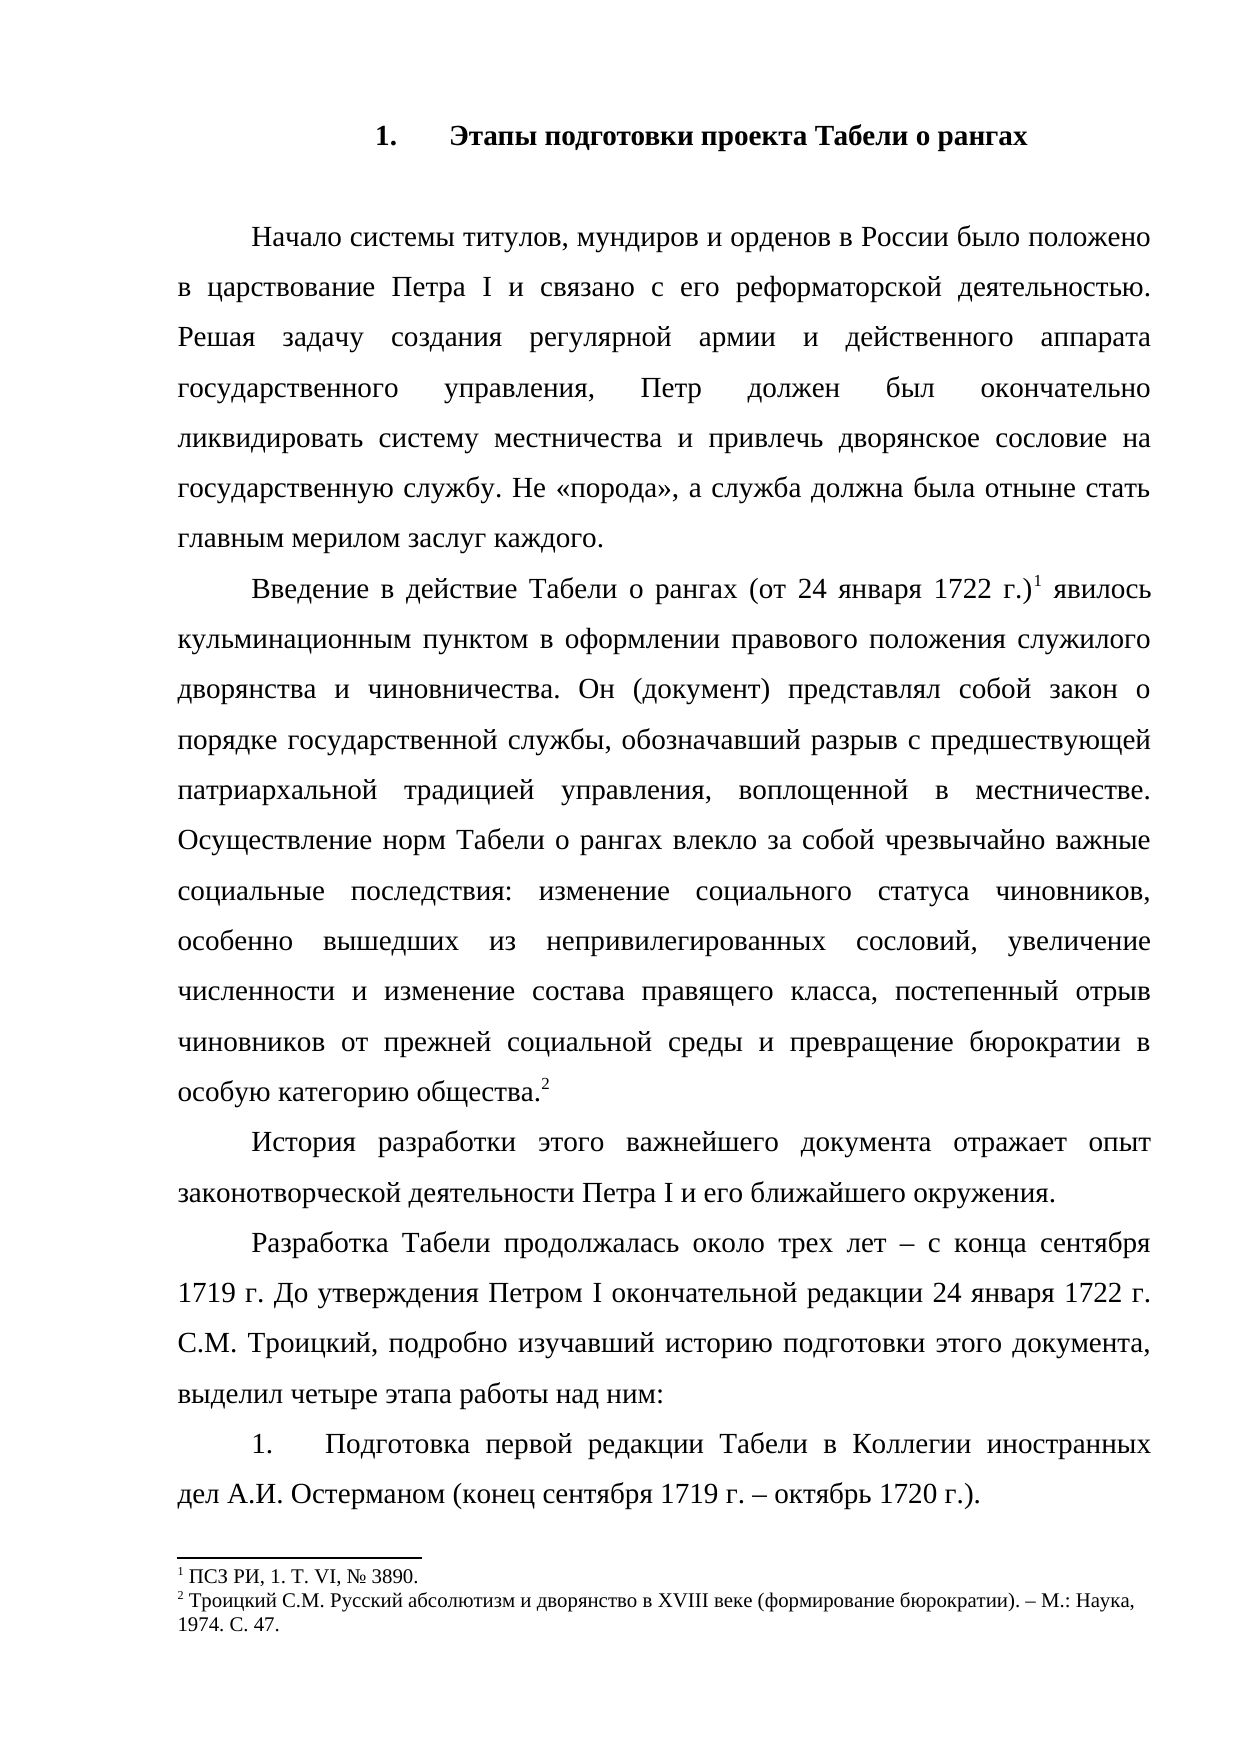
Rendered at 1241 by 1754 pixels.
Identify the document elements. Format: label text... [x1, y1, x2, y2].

text Начало системы титулов, мундиров и орденов в России было положено в царствование Петра I и связано с его реформаторской деятельностью. Решая задачу создания регулярной армии и действенного аппарата государственного управления, Петр должен был окончательно ликвидировать систему местничества и привлечь дворянское сословие на государственную службу. Не «порода», а служба должна была отныне стать главным мерилом заслуг каждого. [177, 219, 1152, 554]
text История разработки этого важнейшего документа отражает опыт законотворческой деятельности Петра I и его ближайшего окружения. [177, 1124, 1152, 1208]
text Введение в действие Табели о рангах (от 24 января 1722 г.) явилось кульминационным пунктом в оформлении правового положения служилого дворянства и чиновничества. Он (документ) представлял собой закон о порядке государственной службы, обозначавший разрыв с предшествующей патриархальной традицией управления, воплощенной в местничестве. Осуществление норм Табели о рангах влекло за собой чрезвычайно важные социальные последствия: изменение социального статуса чиновников, особенно вышедших из непривилегированных сословий, увеличение численности и изменение состава правящего класса, постепенный отрыв чиновников от прежней социальной среды и превращение бюрократии в особую категорию общества. [177, 571, 1152, 1108]
list Подготовка первой редакции Табели в Коллегии иностранных дел А.И. Остерманом (конец сентября 1719 г. – октябрь 1720 г.). [177, 1426, 1152, 1510]
subtitle Этапы подготовки проекта Табели о рангах [177, 118, 1152, 152]
text Разработка Табели продолжалась около трех лет – с конца сентября 1719 г. До утверждения Петром I окончательной редакции 24 января 1722 г. С.М. Троицкий, подробно изучавший историю подготовки этого документа, выделил четыре этапа работы над ним: [177, 1225, 1152, 1409]
